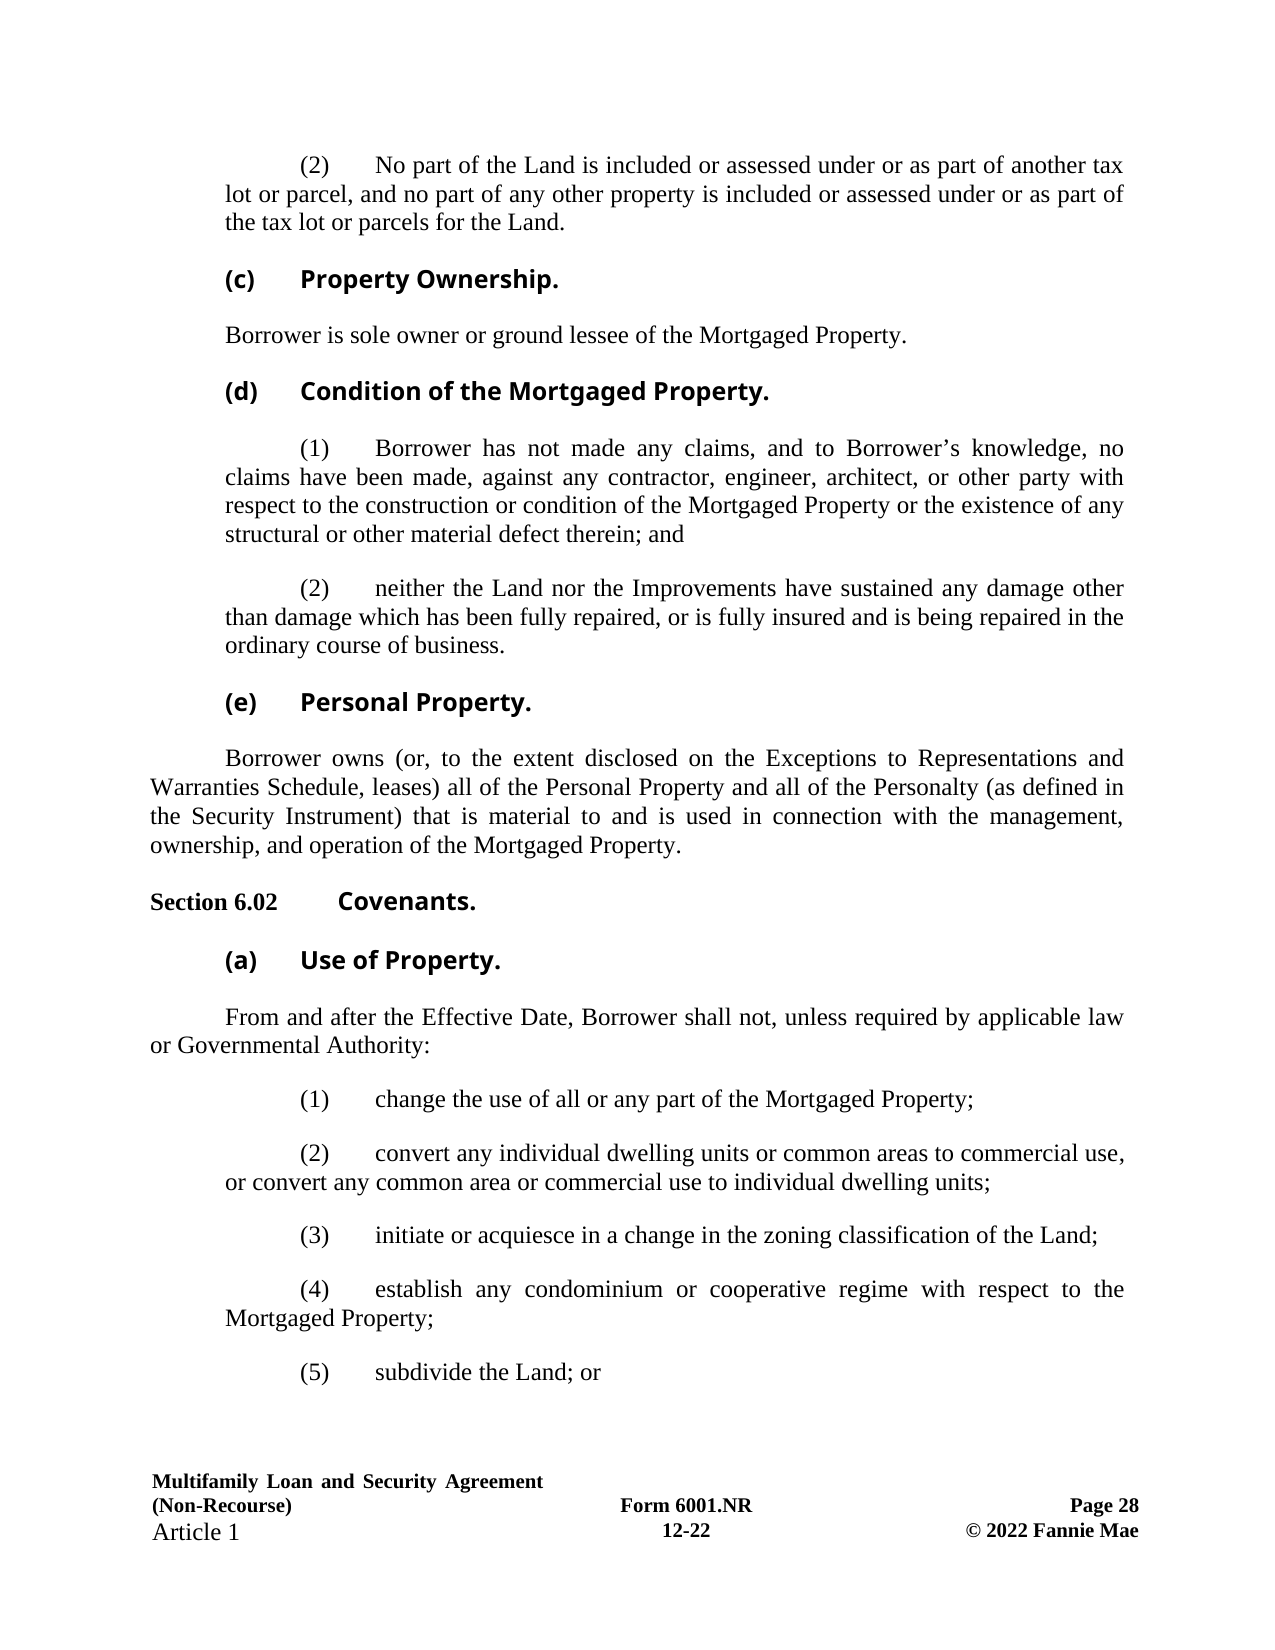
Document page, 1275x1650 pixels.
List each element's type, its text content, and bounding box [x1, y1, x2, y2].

subtitle No part of the Land is included or assessed under or as part of another tax lot or parcel, and no part of any other property is included or assessed under or as part of the tax lot or parcels for the Land. [225, 150, 1125, 236]
subtitle Borrower has not made any claims, and to Borrower’s knowledge, no claims have been made, against any contractor, engineer, architect, or other party with respect to the construction or condition of the Mortgaged Property or the existence of any structural or other material defect therein; and [225, 433, 1125, 548]
subtitle Personal Property. [150, 684, 1125, 718]
text Borrower owns (or, to the extent disclosed on the Exceptions to Representations and Warranties Schedule, leases) all of the Personal Property and all of the Personalty (as defined in the Security Instrument) that is material to and is used in connection with the management, ownership, and operation of the Mortgaged Property. [150, 743, 1125, 858]
text Borrower is sole owner or ground lessee of the Mortgaged Property. [150, 320, 1125, 349]
subtitle Use of Property. [150, 942, 1125, 977]
subtitle change the use of all or any part of the Mortgaged Property; [225, 1084, 1125, 1113]
subtitle establish any condominium or cooperative regime with respect to the Mortgaged Property; [225, 1274, 1125, 1332]
subtitle initiate or acquiesce in a change in the zoning classification of the Land; [225, 1220, 1125, 1249]
text From and after the Effective Date, Borrower shall not, unless required by applicable law or Governmental Authority: [150, 1002, 1125, 1059]
subtitle Property Ownership. [150, 261, 1125, 295]
subtitle subdivide the Land; or [225, 1357, 1125, 1385]
subtitle neither the Land nor the Improvements have sustained any damage other than damage which has been fully repaired, or is fully insured and is being repaired in the ordinary course of business. [225, 573, 1125, 659]
subtitle Covenants. [150, 883, 1125, 917]
subtitle Condition of the Mortgaged Property. [150, 374, 1125, 408]
subtitle convert any individual dwelling units or common areas to commercial use, or convert any common area or commercial use to individual dwelling units; [225, 1138, 1125, 1195]
